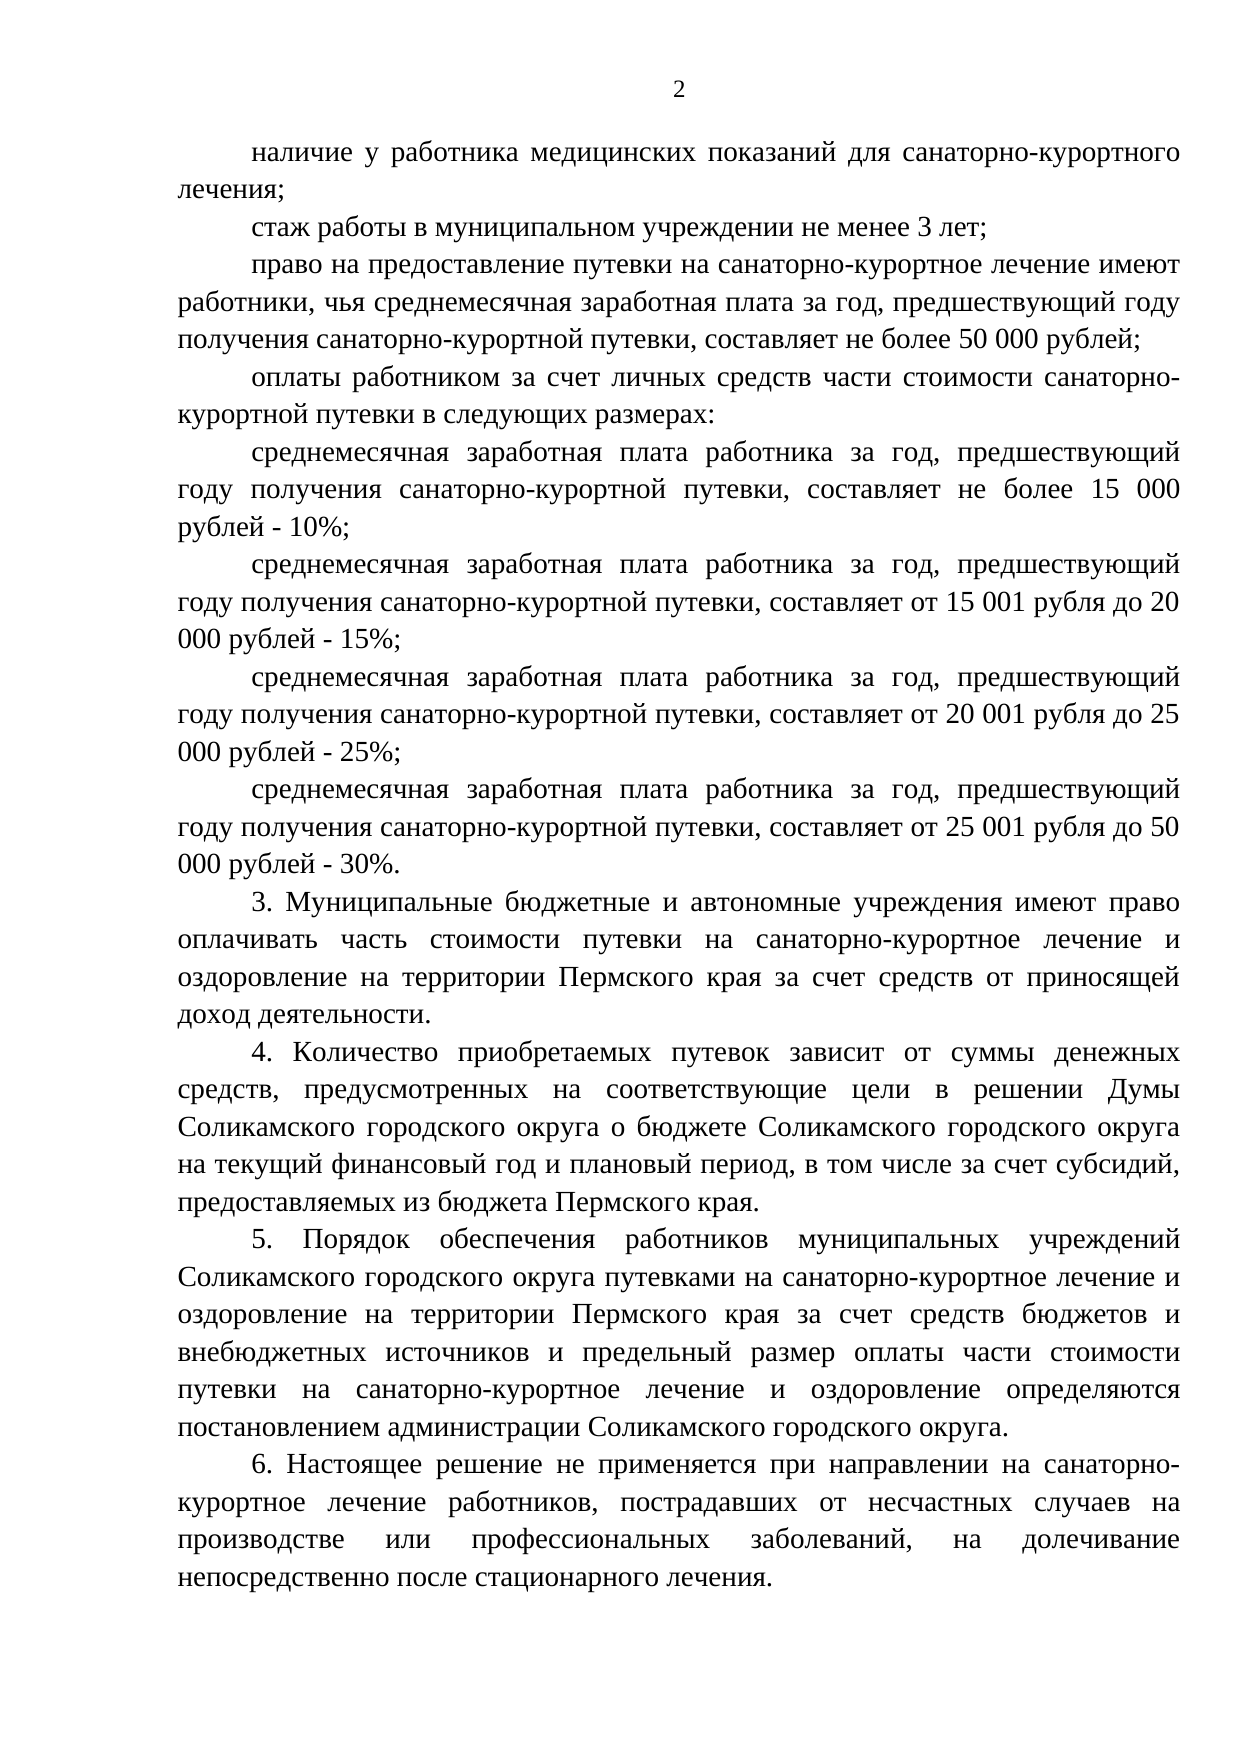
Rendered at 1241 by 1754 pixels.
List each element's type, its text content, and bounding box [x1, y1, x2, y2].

text право на предоставление путевки на санаторно-курортное лечение имеют работники, чья среднемесячная заработная плата за год, предшествующий году получения санаторно-курортной путевки, составляет не более 50 000 рублей; [177, 244, 1181, 356]
text среднемесячная заработная плата работника за год, предшествующий году получения санаторно-курортной путевки, составляет от 25 001 рубля до 50 000 рублей - 30%. [177, 769, 1181, 881]
text стаж работы в муниципальном учреждении не менее 3 лет; [177, 206, 1181, 244]
text 6. Настоящее решение не применяется при направлении на санаторно-курортное лечение работников, пострадавших от несчастных случаев на производстве или профессиональных заболеваний, на долечивание непосредственно после стационарного лечения. [177, 1444, 1181, 1594]
text оплаты работником за счет личных средств части стоимости санаторно-курортной путевки в следующих размерах: [177, 356, 1181, 431]
text 5. Порядок обеспечения работников муниципальных учреждений Соликамского городского округа путевками на санаторно-курортное лечение и оздоровление на территории Пермского края за счет средств бюджетов и внебюджетных источников и предельный размер оплаты части стоимости путевки на санаторно-курортное лечение и оздоровление определяются постановлением администрации Соликамского городского округа. [177, 1219, 1181, 1444]
text среднемесячная заработная плата работника за год, предшествующий году получения санаторно-курортной путевки, составляет от 15 001 рубля до 20 000 рублей - 15%; [177, 544, 1181, 656]
text 4. Количество приобретаемых путевок зависит от суммы денежных средств, предусмотренных на соответствующие цели в решении Думы Соликамского городского округа о бюджете Соликамского городского округа на текущий финансовый год и плановый период, в том числе за счет субсидий, предоставляемых из бюджета Пермского края. [177, 1031, 1181, 1219]
text среднемесячная заработная плата работника за год, предшествующий году получения санаторно-курортной путевки, составляет от 20 001 рубля до 25 000 рублей - 25%; [177, 656, 1181, 769]
text 3. Муниципальные бюджетные и автономные учреждения имеют право оплачивать часть стоимости путевки на санаторно-курортное лечение и оздоровление на территории Пермского края за счет средств от приносящей доход деятельности. [177, 881, 1181, 1031]
text среднемесячная заработная плата работника за год, предшествующий году получения санаторно-курортной путевки, составляет не более 15 000 рублей - 10%; [177, 431, 1181, 544]
text наличие у работника медицинских показаний для санаторно-курортного лечения; [177, 131, 1181, 206]
